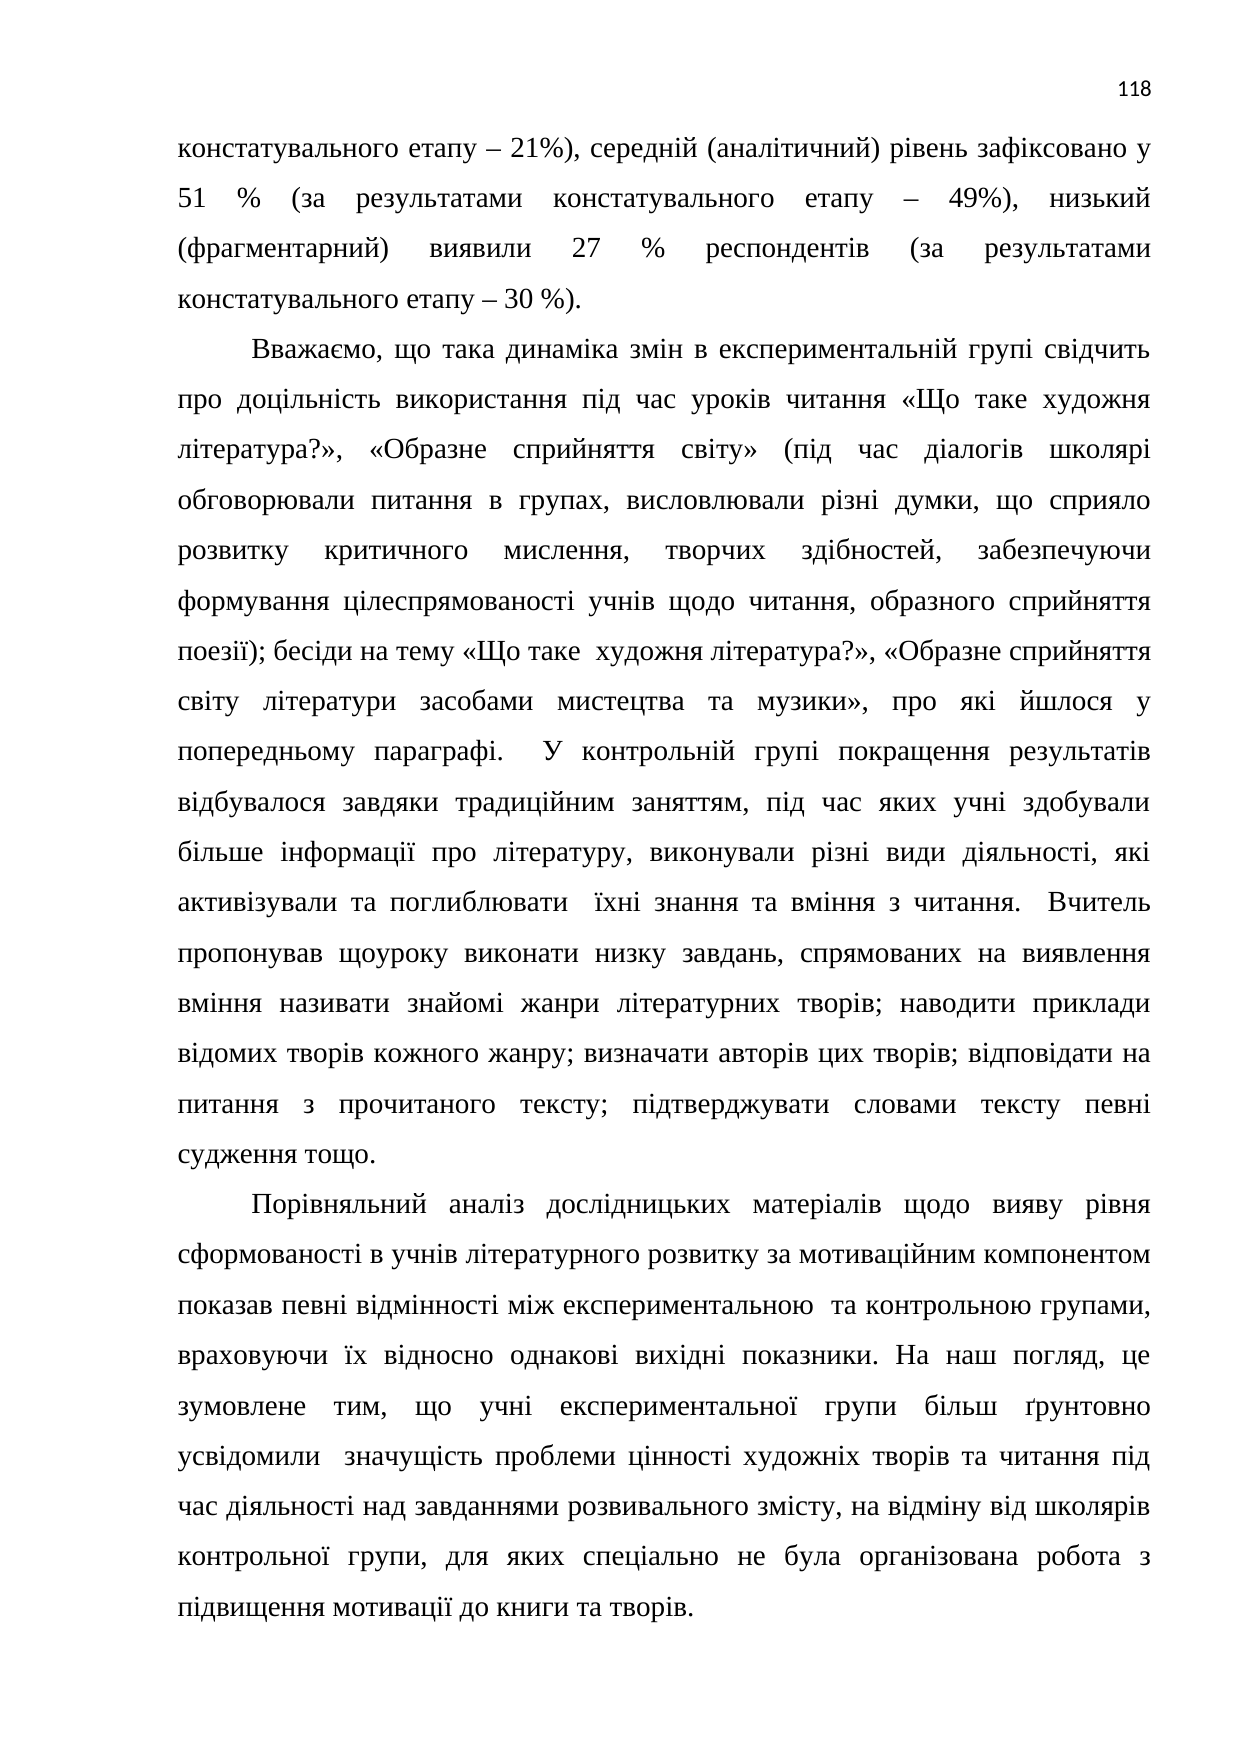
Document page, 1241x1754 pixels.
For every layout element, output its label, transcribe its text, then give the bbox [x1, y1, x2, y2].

text Порівняльний аналіз дослідницьких матеріалів щодо вияву рівня сформованості в учнів літературного розвитку за мотиваційним компонентом показав певні відмінності між експериментальною та контрольною групами, враховуючи їх відносно однакові вихідні показники. На наш погляд, це зумовлене тим, що учні експериментальної групи більш ґрунтовно усвідомили значущість проблеми цінності художніх творів та читання під час діяльності над завданнями розвивального змісту, на відміну від школярів контрольної групи, для яких спеціально не була організована робота з підвищення мотивації до книги та творів. [177, 1186, 1152, 1622]
text Вважаємо, що така динаміка змін в експериментальній групі свідчить про доцільність використання під час уроків читання «Що таке художня література?», «Образне сприйняття світу» (під час діалогів школярі обговорювали питання в групах, висловлювали різні думки, що сприяло розвитку критичного мислення, творчих здібностей, забезпечуючи формування цілеспрямованості учнів щодо читання, образного сприйняття поезії); бесіди на тему «Що таке художня література?», «Образне сприйняття світу літератури засобами мистецтва та музики», про які йшлося у попередньому параграфі. У контрольній групі покращення результатів відбувалося завдяки традиційним заняттям, під час яких учні здобували більше інформації про літературу, виконували різні види діяльності, які активізували та поглиблювати їхні знання та вміння з читання. Вчитель пропонував щоуроку виконати низку завдань, спрямованих на виявлення вміння називати знайомі жанри літературних творів; наводити приклади відомих творів кожного жанру; визначати авторів цих творів; відповідати на питання з прочитаного тексту; підтверджувати словами тексту певні судження тощо. [177, 331, 1152, 1169]
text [177, 130, 1152, 314]
